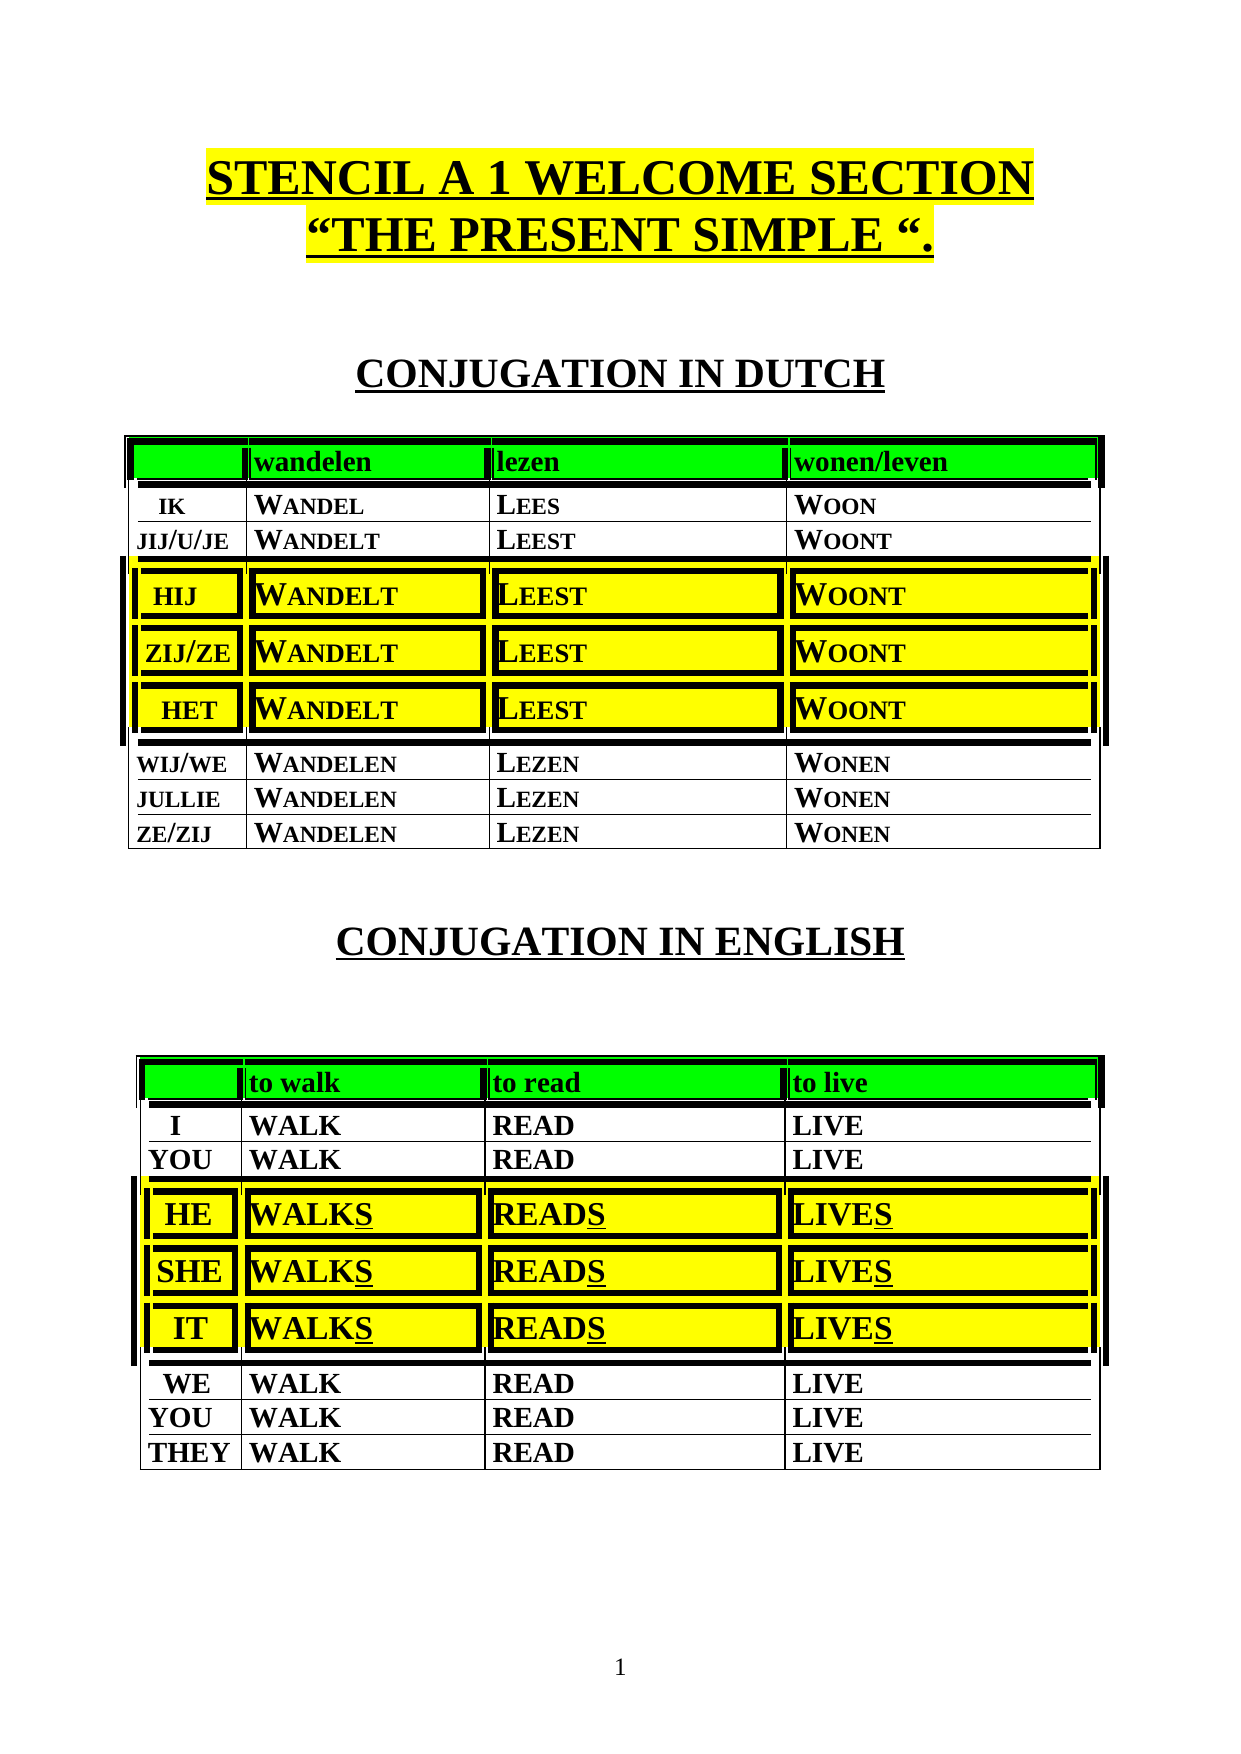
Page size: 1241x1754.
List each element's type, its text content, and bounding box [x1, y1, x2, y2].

table_cell THEY [141, 1434, 241, 1468]
table_cell ik [129, 478, 246, 521]
table_cell LIVES [785, 1233, 1100, 1290]
table_cell het [129, 670, 246, 727]
table_header to live [785, 1057, 1098, 1098]
table_cell Wandelt [246, 562, 489, 613]
table_cell SHE [140, 1233, 241, 1290]
table_cell Lezen [490, 780, 786, 814]
table_cell Leest [489, 613, 787, 670]
table_cell WE [141, 1347, 241, 1399]
table_cell HE [140, 1176, 241, 1233]
table_cell Leest [489, 670, 787, 727]
text STENCIL A 1 WELCOME SECTION “THE PRESENT SIMPLE “. [934, 148, 1093, 263]
table_cell WALK [242, 1108, 484, 1141]
table_header wonen/leven [787, 437, 1098, 478]
table_cell WALK [242, 1435, 484, 1468]
table_cell Wonen [787, 779, 1099, 814]
table_cell LIVE [786, 1434, 1099, 1468]
table_cell WALKS [241, 1233, 485, 1290]
table_cell Leest [490, 522, 786, 556]
table_cell Leest [489, 562, 787, 613]
table_cell Wandelen [247, 815, 489, 848]
table_header [134, 445, 246, 478]
table_cell ze/zij [129, 814, 246, 848]
table_cell Woont [787, 613, 1100, 670]
table_header to read [485, 1057, 785, 1098]
table_cell IT [140, 1290, 241, 1347]
table_cell Woon [787, 478, 1099, 521]
table_cell zij/ze [129, 613, 246, 670]
table_cell Lezen [490, 815, 786, 848]
table_cell READS [485, 1233, 785, 1290]
table_cell Wandelt [247, 522, 489, 556]
table_cell YOU [141, 1141, 241, 1176]
table_header wandelen [246, 437, 489, 478]
table_cell Wandelen [247, 746, 489, 779]
table_header lezen [489, 437, 787, 478]
table_cell Wonen [787, 727, 1099, 779]
table_cell Wonen [787, 814, 1099, 848]
table_cell READ [486, 1366, 784, 1399]
table_cell wij/we [129, 727, 246, 779]
table_cell READ [486, 1435, 784, 1468]
text CONJUGATION IN DUTCH [148, 349, 1093, 397]
table_cell I [141, 1098, 241, 1141]
table_cell WALKS [241, 1290, 485, 1347]
table_cell WALK [242, 1366, 484, 1399]
text STENCIL A 1 WELCOME SECTION “THE PRESENT SIMPLE “. [148, 148, 306, 263]
table_cell Wandelt [246, 670, 489, 727]
table_cell Lees [490, 488, 786, 521]
table_cell READ [486, 1142, 784, 1176]
table_cell READ [486, 1108, 784, 1141]
table_cell Wandelt [246, 613, 489, 670]
table_cell READS [485, 1182, 785, 1233]
table_cell LIVE [786, 1141, 1099, 1176]
table_cell Lezen [490, 746, 786, 779]
table_cell WALK [242, 1142, 484, 1176]
table_cell jullie [129, 779, 246, 814]
table_cell READ [486, 1347, 784, 1360]
table_cell WALK [242, 1400, 484, 1434]
table_cell Wandel [247, 488, 489, 521]
table_cell LIVE [786, 1399, 1099, 1434]
table_header to walk [241, 1057, 485, 1098]
table_cell Woont [787, 521, 1099, 556]
table_cell Woont [787, 556, 1100, 613]
text CONJUGATION IN ENGLISH [148, 916, 1093, 964]
table_cell READ [486, 1400, 784, 1434]
table_cell YOU [141, 1399, 241, 1434]
table_cell Wandelen [247, 780, 489, 814]
table_cell hij [129, 556, 246, 613]
table_cell WALK [242, 1347, 484, 1360]
table_cell LIVES [785, 1290, 1100, 1347]
table_cell WALKS [241, 1182, 485, 1233]
table_cell LIVE [786, 1098, 1099, 1141]
table_cell jij/u/je [129, 521, 246, 556]
table_cell LIVES [785, 1176, 1100, 1233]
table_cell LIVE [786, 1347, 1099, 1399]
table_header [145, 1065, 241, 1098]
table_cell Woont [787, 670, 1100, 727]
table_cell READS [485, 1290, 785, 1347]
